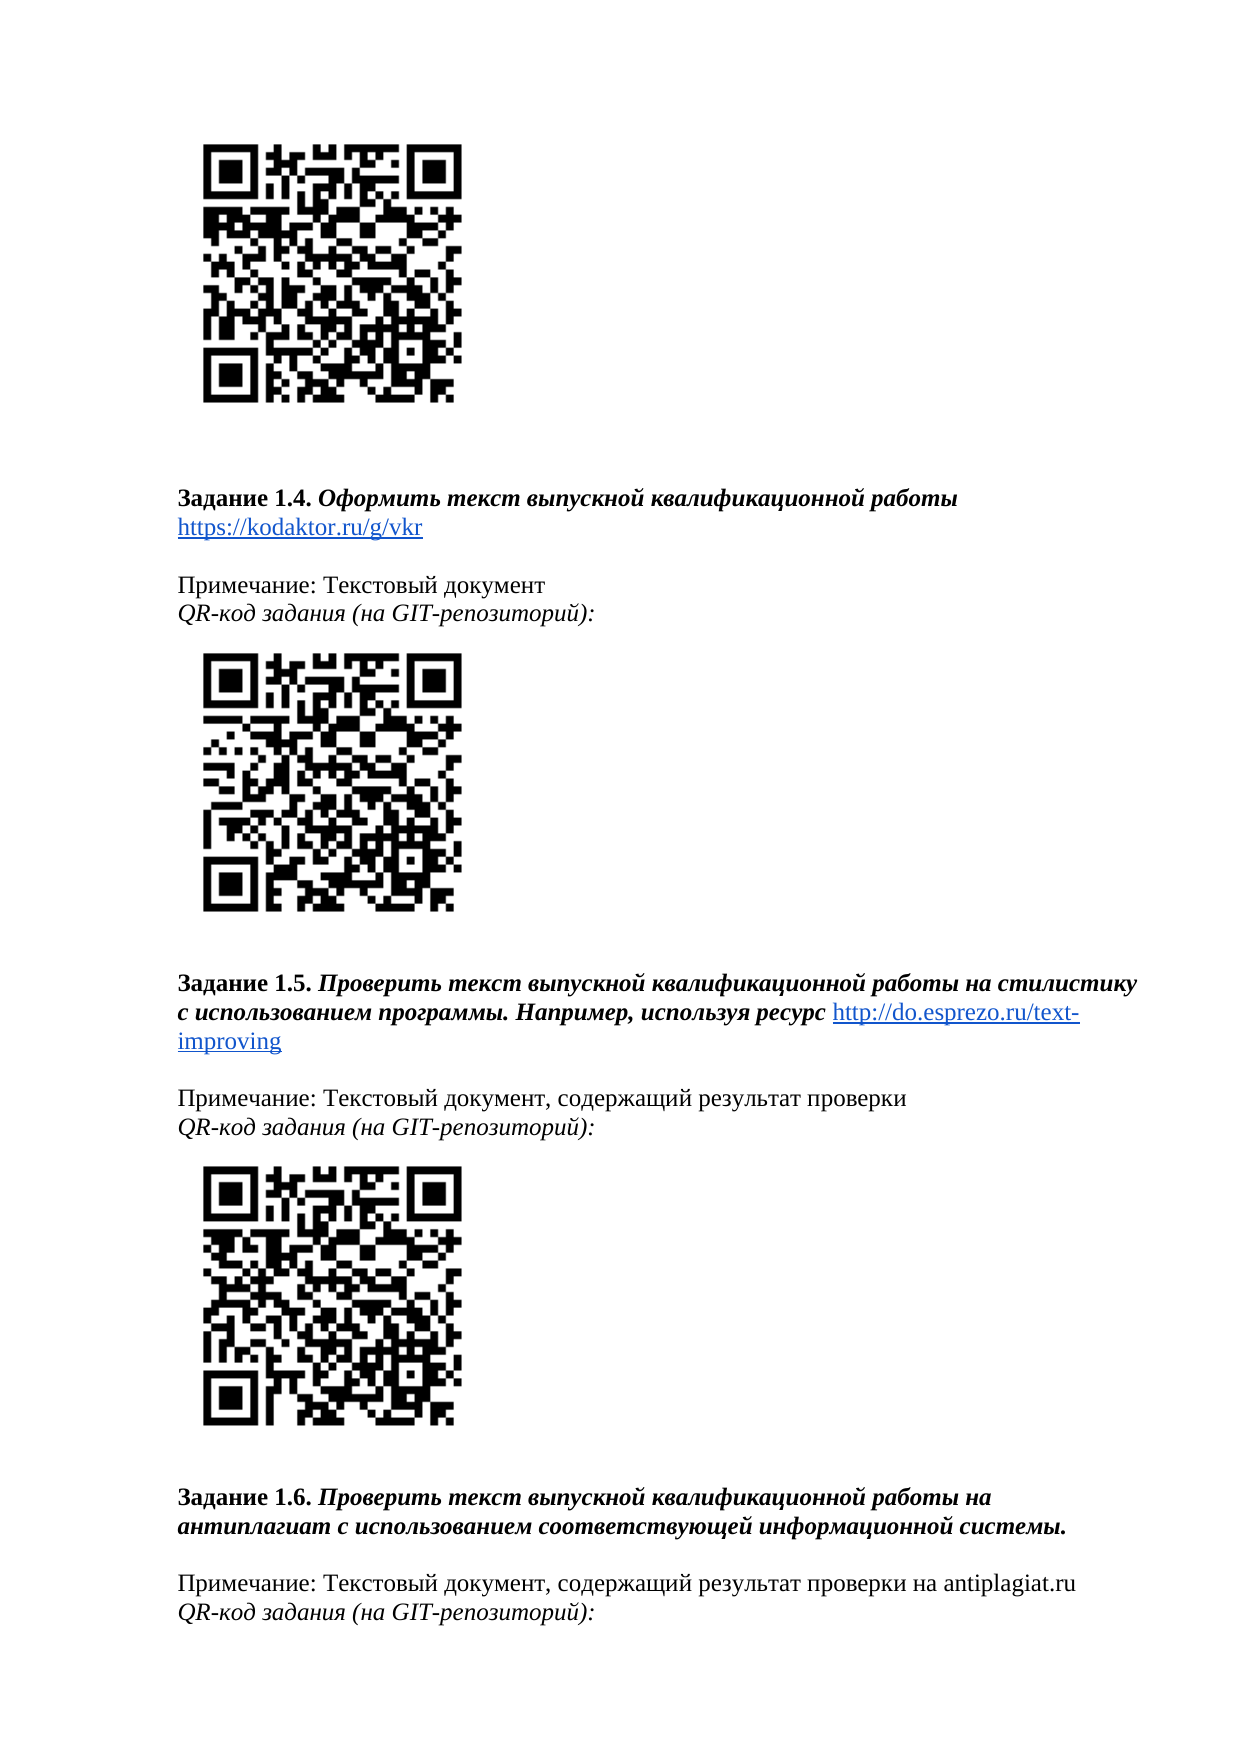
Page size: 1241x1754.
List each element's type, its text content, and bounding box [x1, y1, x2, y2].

text Примечание: Текстовый документ QR-код задания (на GIT-репозиторий): [177, 570, 1152, 627]
text Задание 1.6. Проверить текст выпускной квалификационной работы на антиплагиат с использованием соответствующей информационной системы. [177, 1482, 1152, 1540]
text Примечание: Текстовый документ, содержащий результат проверки на antiplagiat.ru [177, 1568, 1152, 1597]
text Задание 1.5. Проверить текст выпускной квалификационной работы на стилистику с использованием программы. Например, используя ресурс http://do.esprezo.ru/text-improving [177, 968, 1152, 1055]
text QR-код задания (на GIT-репозиторий): [177, 1597, 1152, 1626]
text QR-код задания (на GIT-репозиторий): [177, 1112, 1152, 1141]
picture [177, 118, 490, 431]
text Примечание: Текстовый документ, содержащий результат проверки [177, 1083, 1152, 1112]
picture [177, 1141, 490, 1454]
picture [177, 627, 490, 940]
text Задание 1.4. Оформить текст выпускной квалификационной работы https://kodaktor.ru/g/vkr [177, 483, 1152, 541]
